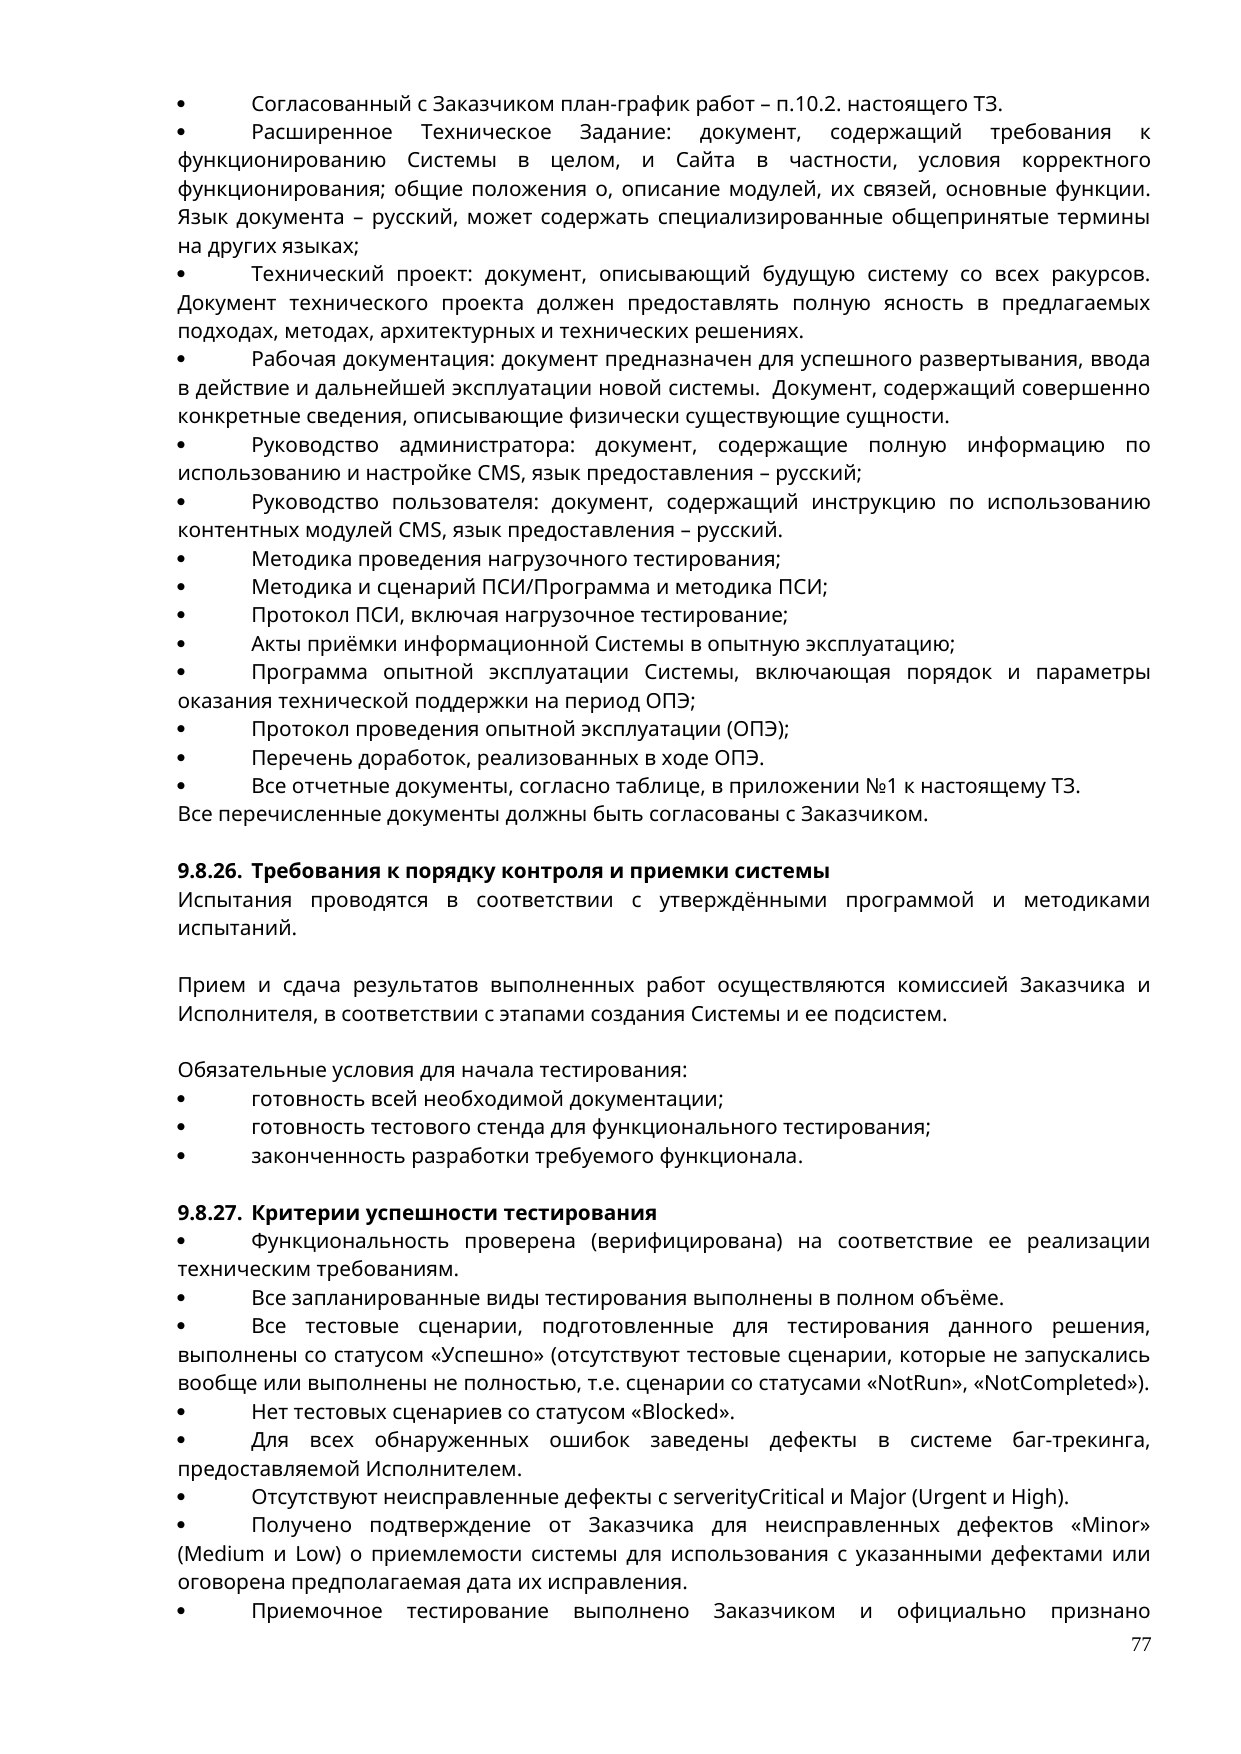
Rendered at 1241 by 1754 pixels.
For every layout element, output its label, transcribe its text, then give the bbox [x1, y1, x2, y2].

text Все перечисленные документы должны быть согласованы с Заказчиком. [177, 799, 1152, 828]
list Технический проект: документ, описывающий будущую систему со всех ракурсов. Документ технического проекта должен предоставлять полную ясность в предлагаемых подходах, методах, архитектурных и технических решениях. [177, 259, 1152, 344]
list Акты приёмки информационной Системы в опытную эксплуатацию; [177, 629, 1152, 657]
list Методика проведения нагрузочного тестирования; [177, 544, 1152, 572]
list Программа опытной эксплуатации Системы, включающая порядок и параметры оказания технической поддержки на период ОПЭ; [177, 657, 1152, 714]
list Методика и сценарий ПСИ/Программа и методика ПСИ; [177, 572, 1152, 601]
list Руководство администратора: документ, содержащие полную информацию по использованию и настройке CMS, язык предоставления – русский; [177, 430, 1152, 487]
list Протокол ПСИ, включая нагрузочное тестирование; [177, 601, 1152, 629]
list Согласованный с Заказчиком план-график работ – п.10.2. настоящего ТЗ. [177, 89, 1152, 117]
list Все запланированные виды тестирования выполнены в полном объёме. [177, 1283, 1152, 1311]
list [177, 1596, 1152, 1624]
list Функциональность проверена (верифицирована) на соответствие ее реализации техническим требованиям. [177, 1226, 1152, 1283]
list Требования к порядку контроля и приемки системы [177, 856, 1152, 885]
list Критерии успешности тестирования [177, 1198, 1152, 1226]
list Получено подтверждение от Заказчика для неисправленных дефектов «Minor» (Medium и Low) о приемлемости системы для использования с указанными дефектами или оговорена предполагаемая дата их исправления. [177, 1511, 1152, 1596]
list Отсутствуют неисправленные дефекты с serverityCritical и Major (Urgent и High). [177, 1482, 1152, 1511]
list Нет тестовых сценариев со статусом «Blocked». [177, 1397, 1152, 1425]
list готовность всей необходимой документации; [177, 1084, 1152, 1112]
text Испытания проводятся в соответствии с утверждёнными программой и методиками испытаний. [177, 885, 1152, 942]
list Перечень доработок, реализованных в ходе ОПЭ. [177, 743, 1152, 771]
list Руководство пользователя: документ, содержащий инструкцию по использованию контентных модулей CMS, язык предоставления – русский. [177, 487, 1152, 544]
list Все тестовые сценарии, подготовленные для тестирования данного решения, выполнены со статусом «Успешно» (отсутствуют тестовые сценарии, которые не запускались вообще или выполнены не полностью, т.е. сценарии со статусами «NotRun», «NotCompleted»). [177, 1311, 1152, 1397]
list Для всех обнаруженных ошибок заведены дефекты в системе баг-трекинга, предоставляемой Исполнителем. [177, 1425, 1152, 1482]
list законченность разработки требуемого функционала. [177, 1141, 1152, 1169]
list Рабочая документация: документ предназначен для успешного развертывания, ввода в действие и дальнейшей эксплуатации новой системы. Документ, содержащий совершенно конкретные сведения, описывающие физически существующие сущности. [177, 344, 1152, 430]
list Протокол проведения опытной эксплуатации (ОПЭ); [177, 714, 1152, 743]
list готовность тестового стенда для функционального тестирования; [177, 1112, 1152, 1141]
text Прием и сдача результатов выполненных работ осуществляются комиссией Заказчика и Исполнителя, в соответствии с этапами создания Системы и ее подсистем. [177, 970, 1152, 1027]
list Все отчетные документы, согласно таблице, в приложении №1 к настоящему ТЗ. [177, 771, 1152, 799]
list Расширенное Техническое Задание: документ, содержащий требования к функционированию Системы в целом, и Сайта в частности, условия корректного функционирования; общие положения о, описание модулей, их связей, основные функции. Язык документа – русский, может содержать специализированные общепринятые термины на других языках; [177, 117, 1152, 259]
text Обязательные условия для начала тестирования: [177, 1056, 1152, 1084]
